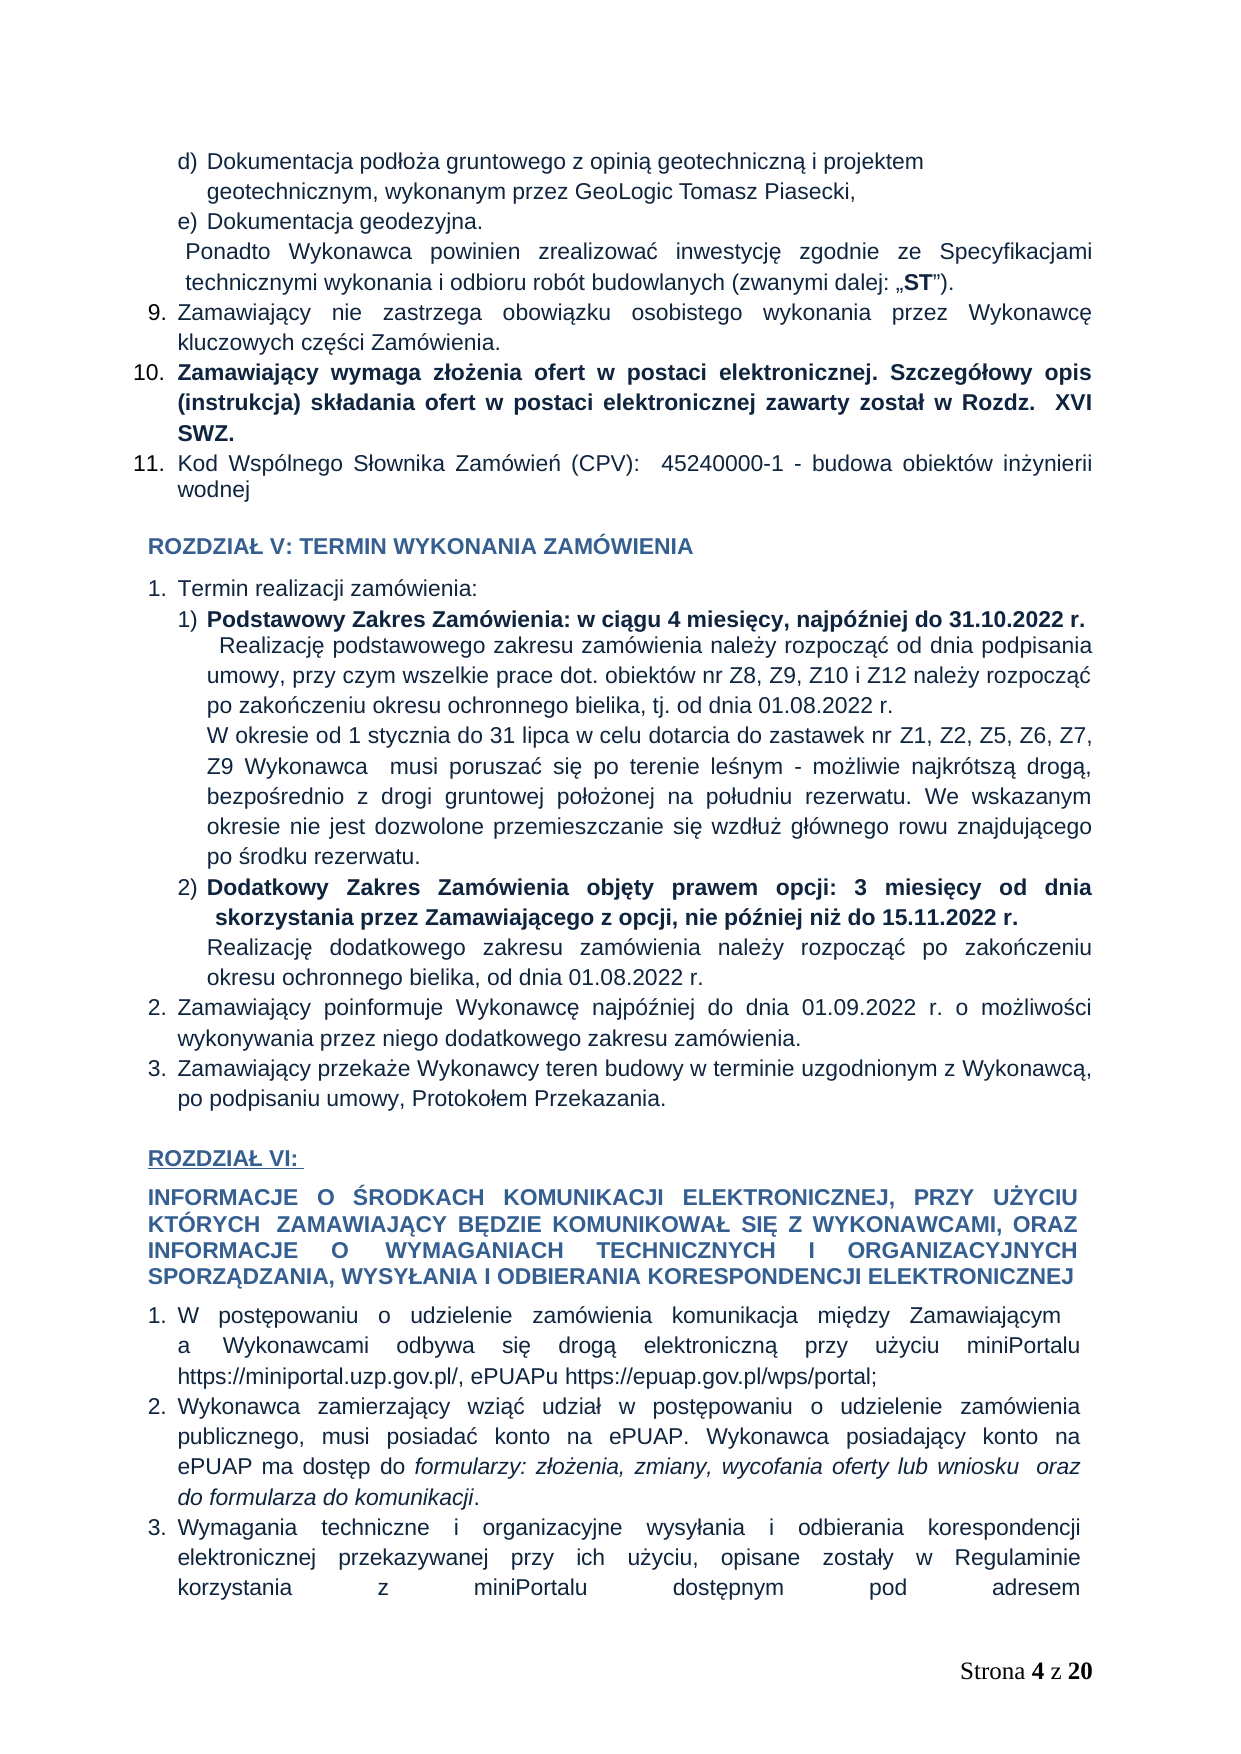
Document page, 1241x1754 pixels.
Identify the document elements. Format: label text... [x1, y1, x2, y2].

list Zamawiający poinformuje Wykonawcę najpóźniej do dnia 01.09.2022 r. o możliwości wykonywania przez niego dodatkowego zakresu zamówienia. [148, 994, 1093, 1051]
text Realizację dodatkowego zakresu zamówienia należy rozpocząć po zakończeniu okresu ochronnego bielika, od dnia 01.08.2022 r. [207, 934, 1093, 991]
list Kod Wspólnego Słownika Zamówień (CPV): 45240000-1 - budowa obiektów inżynierii wodnej [133, 450, 1093, 502]
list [148, 1514, 1081, 1600]
list Dokumentacja geodezyjna. [177, 208, 1093, 234]
list Dodatkowy Zakres Zamówienia objęty prawem opcji: 3 miesięcy od dnia skorzystania przez Zamawiającego z opcji, nie później niż do 15.11.2022 r. [177, 873, 1093, 930]
text INFORMACJE O ŚRODKACH KOMUNIKACJI ELEKTRONICZNEJ, PRZY UŻYCIU KTÓRYCH ZAMAWIAJĄCY BĘDZIE KOMUNIKOWAŁ SIĘ Z WYKONAWCAMI, ORAZ INFORMACJE O WYMAGANIACH TECHNICZNYCH I ORGANIZACYJNYCH SPORZĄDZANIA, WYSYŁANIA I ODBIERANIA KORESPONDENCJI ELEKTRONICZNEJ [148, 1184, 1078, 1290]
list Zamawiający wymaga złożenia ofert w postaci elektronicznej. Szczegółowy opis (instrukcja) składania ofert w postaci elektronicznej zawarty został w Rozdz. XVI SWZ. [133, 359, 1093, 446]
list Podstawowy Zakres Zamówienia: w ciągu 4 miesięcy, najpóźniej do 31.10.2022 r. [177, 606, 1093, 632]
text ROZDZIAŁ VI: [148, 1145, 1078, 1172]
text W okresie od 1 stycznia do 31 lipca w celu dotarcia do zastawek nr Z1, Z2, Z5, Z6, Z7, Z9 Wykonawca musi poruszać się po terenie leśnym - możliwie najkrótszą drogą, bezpośrednio z drogi gruntowej położonej na południu rezerwatu. We wskazanym okresie nie jest dozwolone przemieszczanie się wzdłuż głównego rowu znajdującego po środku rezerwatu. [207, 722, 1093, 870]
list Wykonawca zamierzający wziąć udział w postępowaniu o udzielenie zamówienia publicznego, musi posiadać konto na ePUAP. Wykonawca posiadający konto na ePUAP ma dostęp do formularzy: złożenia, zmiany, wycofania oferty lub wniosku oraz do formularza do komunikacji. [148, 1393, 1081, 1510]
list W postępowaniu o udzielenie zamówienia komunikacja między Zamawiającym a Wykonawcami odbywa się drogą elektroniczną przy użyciu miniPortalu https://miniportal.uzp.gov.pl/, ePUAPu https://epuap.gov.pl/wps/portal; [148, 1302, 1081, 1389]
text Ponadto Wykonawca powinien zrealizować inwestycję zgodnie ze Specyfikacjami technicznymi wykonania i odbioru robót budowlanych (zwanymi dalej: „ST”). [185, 238, 1093, 295]
list Dokumentacja podłoża gruntowego z opinią geotechniczną i projektem geotechnicznym, wykonanym przez GeoLogic Tomasz Piasecki, [177, 148, 1093, 204]
text ROZDZIAŁ V: TERMIN WYKONANIA ZAMÓWIENIA [148, 533, 1093, 559]
list Zamawiający przekaże Wykonawcy teren budowy w terminie uzgodnionym z Wykonawcą, po podpisaniu umowy, Protokołem Przekazania. [148, 1055, 1093, 1111]
list Termin realizacji zamówienia: [148, 575, 1093, 602]
list Zamawiający nie zastrzega obowiązku osobistego wykonania przez Wykonawcę kluczowych części Zamówienia. [148, 299, 1093, 355]
text Realizację podstawowego zakresu zamówienia należy rozpocząć od dnia podpisania umowy, przy czym wszelkie prace dot. obiektów nr Z8, Z9, Z10 i Z12 należy rozpocząć po zakończeniu okresu ochronnego bielika, tj. od dnia 01.08.2022 r. [148, 632, 1093, 719]
